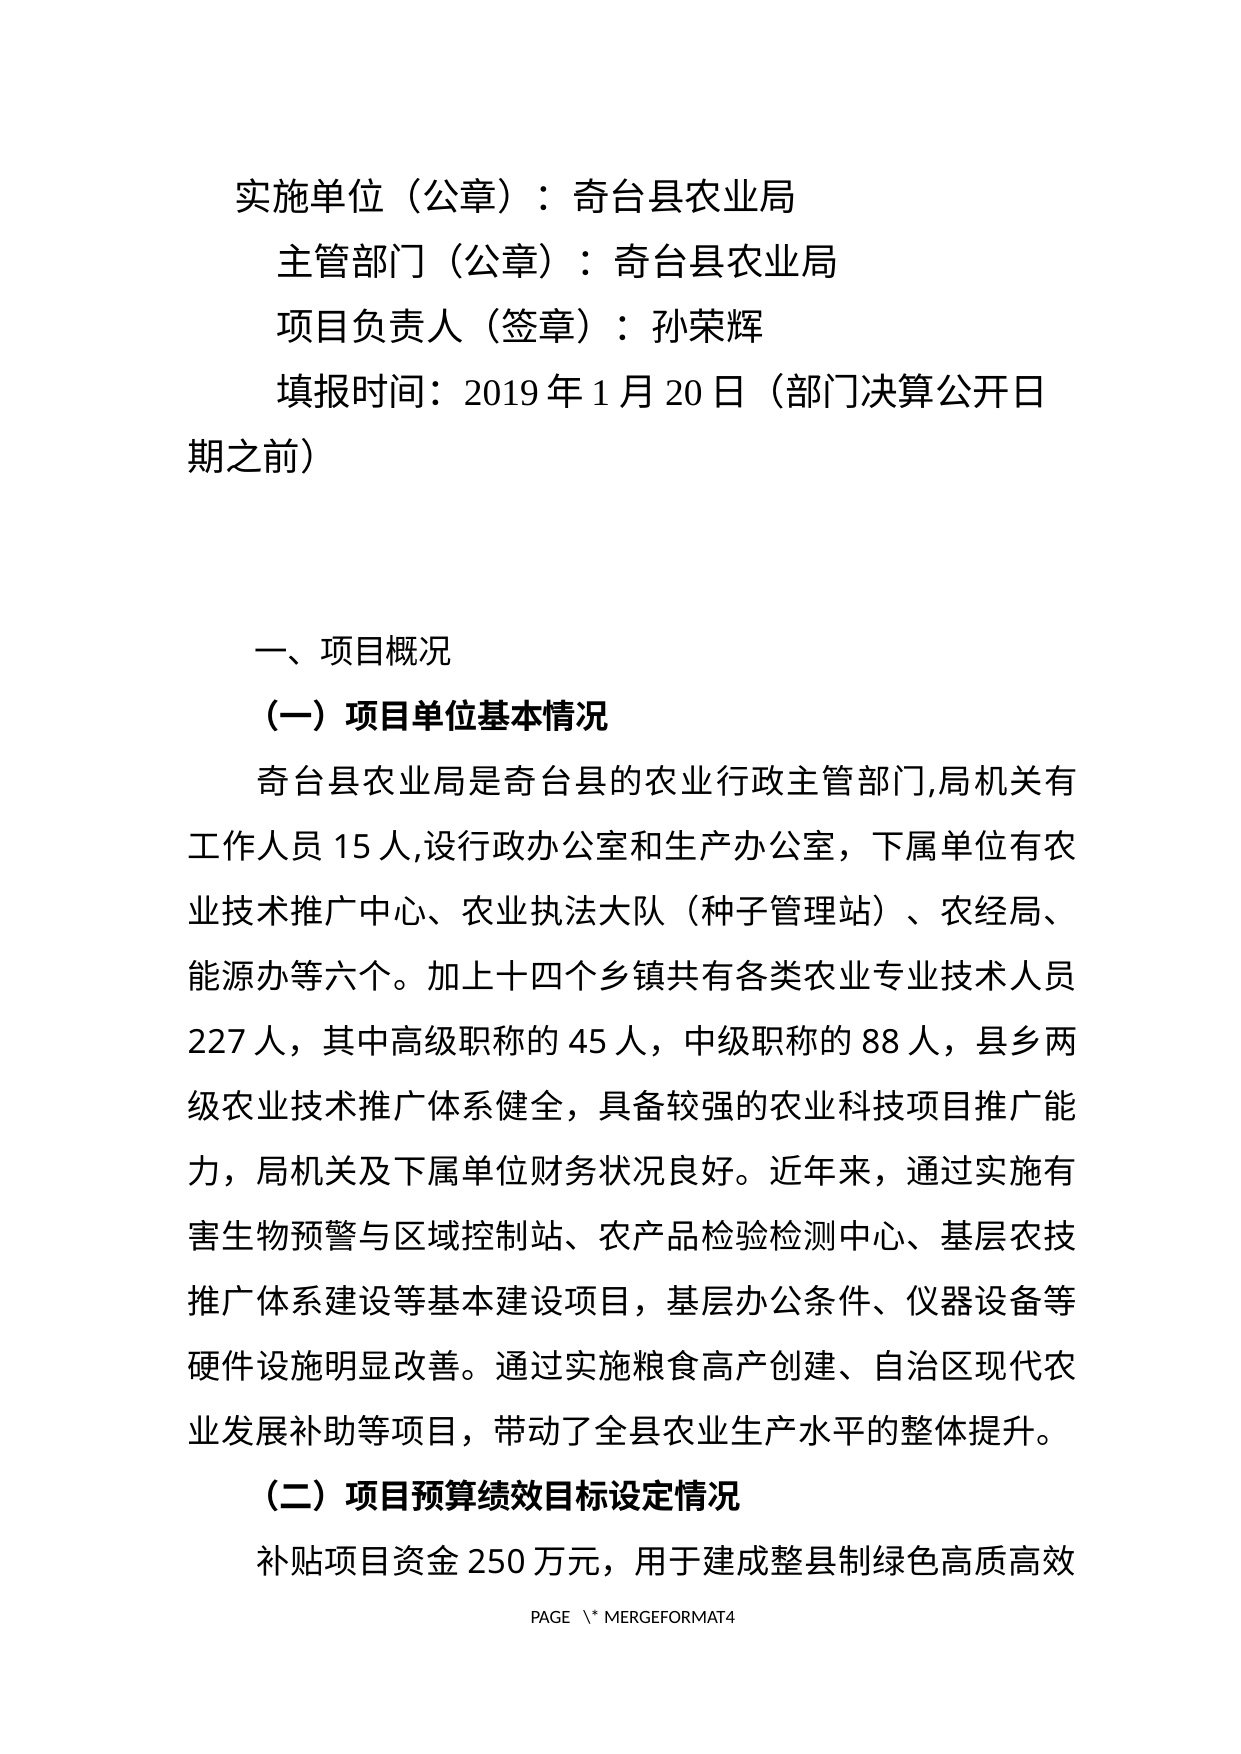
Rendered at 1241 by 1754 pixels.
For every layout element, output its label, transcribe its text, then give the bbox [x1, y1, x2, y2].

text （二）项目预算绩效目标设定情况 [187, 1462, 1078, 1527]
text 填报时间：2019年1 月 20日（部门决算公开日期之前） [187, 357, 1078, 487]
text 主管部门（公章）：奇台县农业局 [187, 227, 1078, 292]
text 一、项目概况 [187, 617, 1078, 682]
text 实施单位（公章）：奇台县农业局 [187, 162, 1078, 227]
text （一）项目单位基本情况 [187, 682, 1078, 747]
text 项目负责人（签章）：孙荣辉 [187, 292, 1078, 357]
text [187, 1527, 1078, 1592]
text 奇台县农业局是奇台县的农业行政主管部门,局机关有工作人员15人,设行政办公室和生产办公室，下属单位有农业技术推广中心、农业执法大队（种子管理站）、农经局、能源办等六个。加上十四个乡镇共有各类农业专业技术人员227人，其中高级职称的45人，中级职称的88人，县乡两级农业技术推广体系健全，具备较强的农业科技项目推广能力，局机关及下属单位财务状况良好。近年来，通过实施有害生物预警与区域控制站、农产品检验检测中心、基层农技推广体系建设等基本建设项目，基层办公条件、仪器设备等硬件设施明显改善。通过实施粮食高产创建、自治区现代农业发展补助等项目，带动了全县农业生产水平的整体提升。 [187, 747, 1078, 1462]
